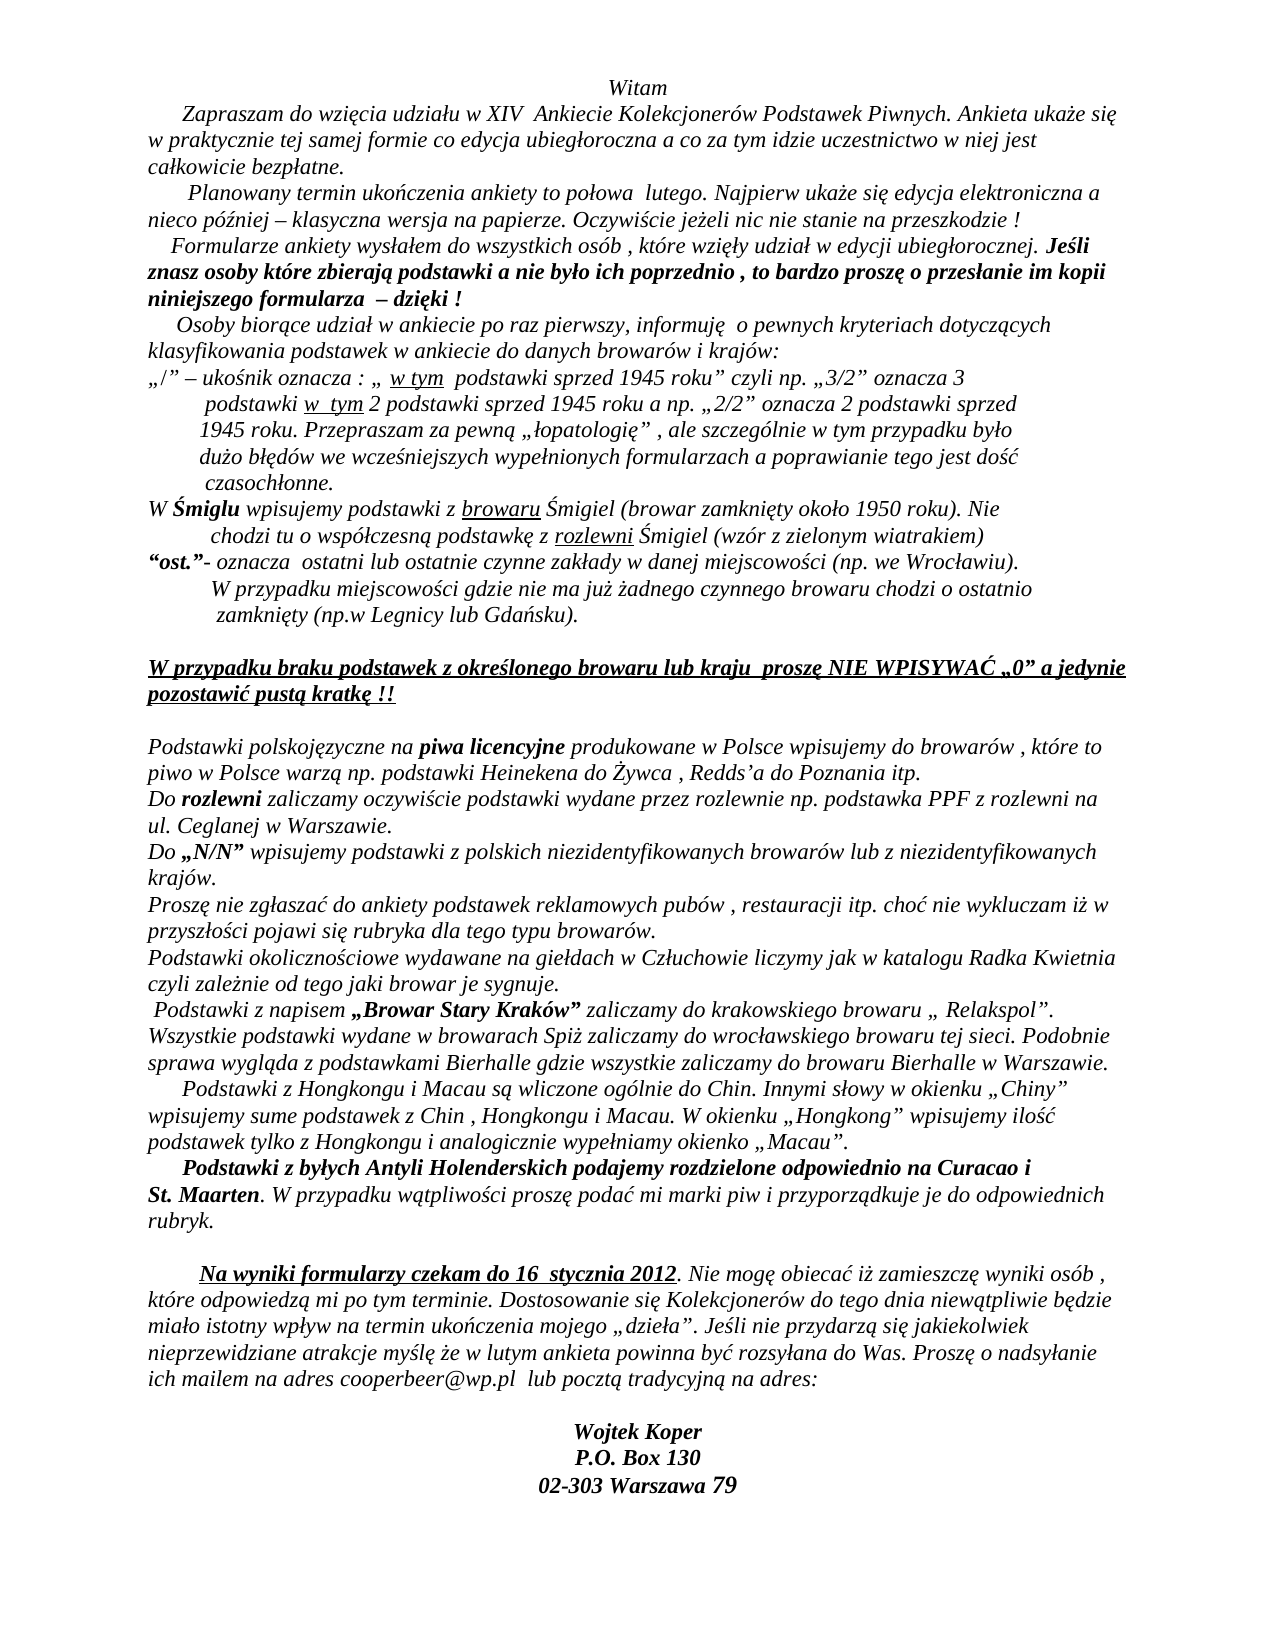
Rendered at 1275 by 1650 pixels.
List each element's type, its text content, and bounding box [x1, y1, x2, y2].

text Podstawki polskojęzyczne na piwa licencyjne produkowane w Polsce wpisujemy do browarów , które to piwo w Polsce warzą np. podstawki Heinekena do Żywca , Redds’a do Poznania itp. [148, 733, 1127, 785]
text W przypadku miejscowości gdzie nie ma już żadnego czynnego browaru chodzi o ostatnio [148, 574, 1127, 601]
text W przypadku braku podstawek z określonego browaru lub kraju proszę NIE WPISYWAĆ „0” a jedynie pozostawić pustą kratkę !! [148, 654, 1127, 706]
text „/” – ukośnik oznacza : „ w tym podstawki sprzed 1945 roku” czyli np. „3/2” oznacza 3 [148, 364, 1127, 390]
text Do rozlewni zaliczamy oczywiście podstawki wydane przez rozlewnie np. podstawka PPF z rozlewni na ul. Ceglanej w Warszawie. [148, 785, 1127, 838]
text “ost.”- oznacza ostatni lub ostatnie czynne zakłady w danej miejscowości (np. we Wrocławiu). [148, 548, 1127, 574]
text W Śmiglu wpisujemy podstawki z browaru Śmigiel (browar zamknięty około 1950 roku). Nie [148, 496, 1127, 522]
text Formularze ankiety wysłałem do wszystkich osób , które wzięły udział w edycji ubiegłorocznej. Jeśli znasz osoby które zbierają podstawki a nie było ich poprzednio , to bardzo proszę o przesłanie im kopii niniejszego formularza – dzięki ! [148, 232, 1127, 311]
text Wszystkie podstawki wydane w browarach Spiż zaliczamy do wrocławskiego browaru tej sieci. Podobnie sprawa wygląda z podstawkami Bierhalle gdzie wszystkie zaliczamy do browaru Bierhalle w Warszawie. [148, 1023, 1127, 1075]
text Podstawki okolicznościowe wydawane na giełdach w Człuchowie liczymy jak w katalogu Radka Kwietnia czyli zależnie od tego jaki browar je sygnuje. [148, 943, 1127, 996]
text zamknięty (np.w Legnicy lub Gdańsku). [148, 601, 1127, 627]
text Podstawki z byłych Antyli Holenderskich podajemy rozdzielone odpowiednio na Curacao i [148, 1154, 1127, 1181]
text Planowany termin ukończenia ankiety to połowa lutego. Najpierw ukaże się edycja elektroniczna a nieco później – klasyczna wersja na papierze. Oczywiście jeżeli nic nie stanie na przeszkodzie ! [148, 179, 1127, 232]
text podstawki w tym 2 podstawki sprzed 1945 roku a np. „2/2” oznacza 2 podstawki sprzed [148, 390, 1127, 416]
text Osoby biorące udział w ankiecie po raz pierwszy, informuję o pewnych kryteriach dotyczących klasyfikowania podstawek w ankiecie do danych browarów i krajów: [148, 311, 1127, 364]
text P.O. Box 130 [148, 1444, 1127, 1471]
text czasochłonne. [148, 469, 1127, 496]
text Wojtek Koper [148, 1418, 1127, 1444]
text Zapraszam do wzięcia udziału w XIV Ankiecie Kolekcjonerów Podstawek Piwnych. Ankieta ukaże się w praktycznie tej samej formie co edycja ubiegłoroczna a co za tym idzie uczestnictwo w niej jest całkowicie bezpłatne. [148, 100, 1127, 179]
text Na wyniki formularzy czekam do 16 stycznia 2012. Nie mogę obiecać iż zamieszczę wyniki osób , które odpowiedzą mi po tym terminie. Dostosowanie się Kolekcjonerów do tego dnia niewątpliwie będzie miało istotny wpływ na termin ukończenia mojego „dzieła”. Jeśli nie przydarzą się jakiekolwiek nieprzewidziane atrakcje myślę że w lutym ankieta powinna być rozsyłana do Was. Proszę o nadsyłanie ich mailem na adres cooperbeer@wp.pl lub pocztą tradycyjną na adres: [148, 1260, 1127, 1392]
text chodzi tu o współczesną podstawkę z rozlewni Śmigiel (wzór z zielonym wiatrakiem) [148, 522, 1127, 548]
text 02-303 Warszawa 79 [148, 1471, 1127, 1499]
text St. Maarten. W przypadku wątpliwości proszę podać mi marki piw i przyporządkuje je do odpowiednich rubryk. [148, 1181, 1127, 1233]
text Podstawki z napisem „Browar Stary Kraków” zaliczamy do krakowskiego browaru „ Relakspol”. [148, 996, 1127, 1023]
text Do „N/N” wpisujemy podstawki z polskich niezidentyfikowanych browarów lub z niezidentyfikowanych krajów. [148, 838, 1127, 891]
title Witam [148, 74, 1127, 100]
text dużo błędów we wcześniejszych wypełnionych formularzach a poprawianie tego jest dość [148, 443, 1127, 469]
text 1945 roku. Przepraszam za pewną „łopatologię” , ale szczególnie w tym przypadku było [148, 416, 1127, 443]
text Podstawki z Hongkongu i Macau są wliczone ogólnie do Chin. Innymi słowy w okienku „Chiny” wpisujemy sume podstawek z Chin , Hongkongu i Macau. W okienku „Hongkong” wpisujemy ilość podstawek tylko z Hongkongu i analogicznie wypełniamy okienko „Macau”. [148, 1075, 1127, 1154]
text Proszę nie zgłaszać do ankiety podstawek reklamowych pubów , restauracji itp. choć nie wykluczam iż w przyszłości pojawi się rubryka dla tego typu browarów. [148, 891, 1127, 943]
